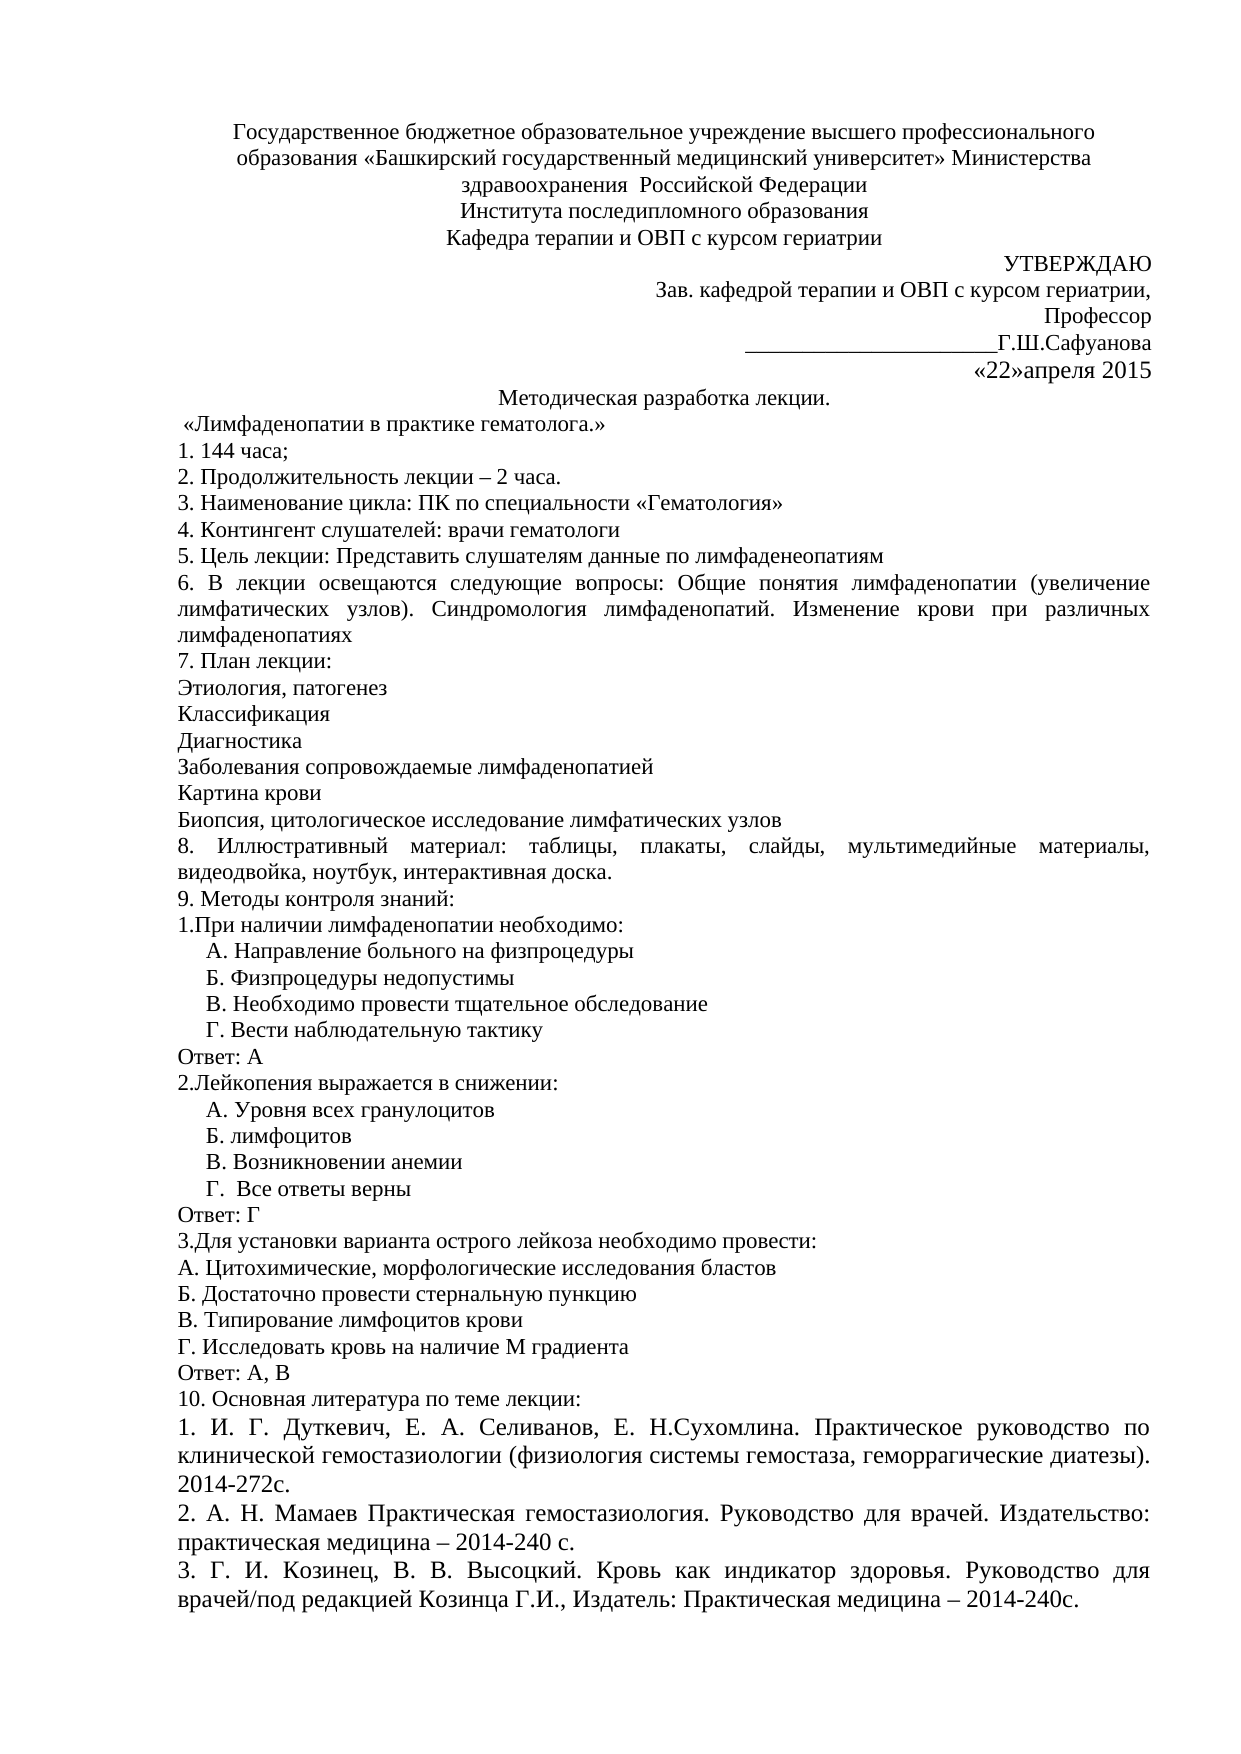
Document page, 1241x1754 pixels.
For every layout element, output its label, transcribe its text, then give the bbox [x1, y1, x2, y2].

text Г. Исследовать кровь на наличие М градиента [177, 1333, 1152, 1359]
text УТВЕРЖДАЮ [177, 250, 1152, 276]
text Зав. кафедрой терапии и ОВП с курсом гериатрии, [177, 276, 1152, 303]
text 1. И. Г. Дуткевич, Е. А. Селиванов, Е. Н.Сухомлина. Практическое руководство по клинической гемостазиологии (физиология системы гемостаза, геморрагические диатезы). 2014-272с. [177, 1412, 1152, 1498]
text Классификация [177, 700, 1152, 727]
text ______________________Г.Ш.Сафуанова [177, 329, 1152, 355]
text Кафедра терапии и ОВП с курсом гериатрии [177, 223, 1152, 250]
text 7. План лекции: [177, 648, 1152, 674]
text 10. Основная литература по теме лекции: [177, 1386, 1152, 1412]
text 3. Наименование цикла: ПК по специальности «Гематология» [177, 489, 1152, 516]
text «22»апреля 2015 [177, 355, 1152, 384]
text Б. Физпроцедуры недопустимы [177, 964, 1152, 990]
text 5. Цель лекции: Представить слушателям данные по лимфаденеопатиям [177, 542, 1152, 568]
text Картина крови [177, 779, 1152, 806]
text Г. Все ответы верны [177, 1175, 1152, 1201]
text В. Возникновении анемии [177, 1148, 1152, 1175]
text 2. А. Н. Мамаев Практическая гемостазиология. Руководство для врачей. Издательство: практическая медицина – 2014-240 с. [177, 1498, 1152, 1556]
text 4. Контингент слушателей: врачи гематологи [177, 516, 1152, 542]
text Государственное бюджетное образовательное учреждение высшего профессионального образования «Башкирский государственный медицинский университет» Министерства здравоохранения Российской Федерации [177, 118, 1152, 197]
text Методическая разработка лекции. [177, 384, 1152, 410]
text 1.При наличии лимфаденопатии необходимо: [177, 911, 1152, 937]
text Института последипломного образования [177, 197, 1152, 223]
text Г. Вести наблюдательную тактику [177, 1017, 1152, 1043]
text «Лимфаденопатии в практике гематолога.» [177, 410, 1152, 437]
text 2.Лейкопения выражается в снижении: [177, 1069, 1152, 1096]
text В. Типирование лимфоцитов крови [177, 1306, 1152, 1333]
text Ответ: А [177, 1043, 1152, 1069]
text А. Направление больного на физпроцедуры [177, 937, 1152, 964]
text Б. лимфоцитов [177, 1122, 1152, 1148]
text 2. Продолжительность лекции – 2 часа. [177, 463, 1152, 489]
text 8. Иллюстративный материал: таблицы, плакаты, слайды, мультимедийные материалы, видеодвойка, ноутбук, интерактивная доска. [177, 832, 1152, 885]
text В. Необходимо провести тщательное обследование [177, 990, 1152, 1017]
text А. Цитохимические, морфологические исследования бластов [177, 1254, 1152, 1280]
text Б. Достаточно провести стернальную пункцию [177, 1280, 1152, 1306]
text 3. Г. И. Козинец, В. В. Высоцкий. Кровь как индикатор здоровья. Руководство для врачей/под редакцией Козинца Г.И., Издатель: Практическая медицина – 2014-240с. [177, 1556, 1152, 1613]
text Ответ: Г [177, 1201, 1152, 1227]
text Ответ: А, В [177, 1359, 1152, 1386]
text 3.Для установки варианта острого лейкоза необходимо провести: [177, 1227, 1152, 1254]
text 9. Методы контроля знаний: [177, 885, 1152, 911]
text Биопсия, цитологическое исследование лимфатических узлов [177, 806, 1152, 832]
text Диагностика [177, 727, 1152, 753]
text Заболевания сопровождаемые лимфаденопатией [177, 753, 1152, 779]
text 1. 144 часа; [177, 437, 1152, 463]
text Профессор [177, 303, 1152, 329]
text А. Уровня всех гранулоцитов [177, 1096, 1152, 1122]
text Этиология, патогенез [177, 674, 1152, 700]
text 6. В лекции освещаются следующие вопросы: Общие понятия лимфаденопатии (увеличение лимфатических узлов). Синдромология лимфаденопатий. Изменение крови при различных лимфаденопатиях [177, 568, 1152, 648]
